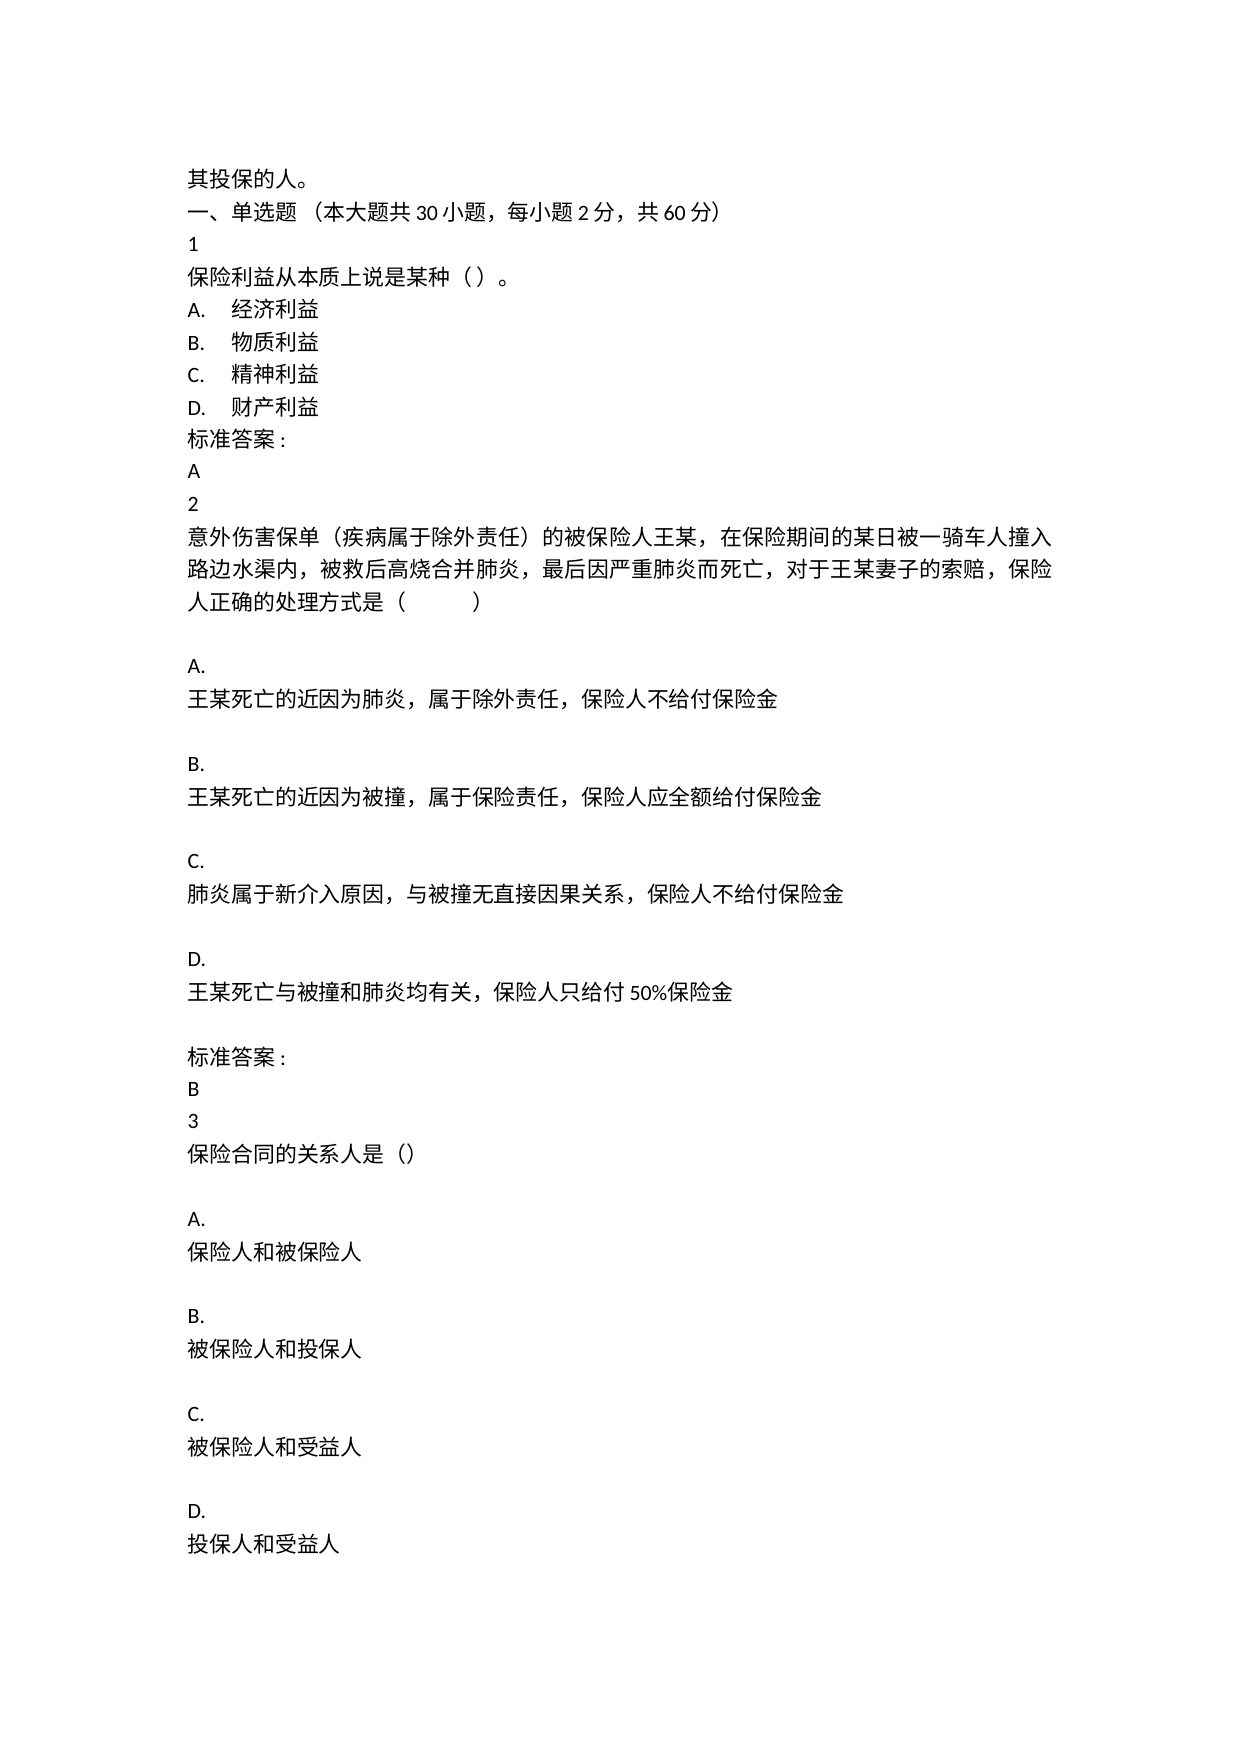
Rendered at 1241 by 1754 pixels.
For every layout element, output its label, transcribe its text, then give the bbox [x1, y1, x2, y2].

text 王某死亡与被撞和肺炎均有关，保险人只给付50%保险金 [187, 974, 1053, 1007]
text B. [187, 1299, 1053, 1332]
text C. 精神利益 [187, 357, 1053, 389]
text A. [187, 1202, 1053, 1234]
text B [187, 1072, 1053, 1104]
text C. [187, 844, 1053, 877]
text 标准答案 : [187, 1039, 1053, 1072]
text 保险合同的关系人是（） [187, 1137, 1053, 1169]
text 3 [187, 1104, 1053, 1137]
text B. [187, 747, 1053, 779]
text D. [187, 942, 1053, 974]
text 保险利益从本质上说是某种（ ）。 [187, 259, 1053, 292]
text D. 财产利益 [187, 389, 1053, 422]
text C. [187, 1397, 1053, 1429]
text 意外伤害保单（疾病属于除外责任）的被保险人王某，在保险期间的某日被一骑车人撞入路边水渠内，被救后高烧合并肺炎，最后因严重肺炎而死亡，对于王某妻子的索赔，保险人正确的处理方式是（ ） [187, 519, 1053, 617]
text B. 物质利益 [187, 324, 1053, 357]
text 被保险人和受益人 [187, 1429, 1053, 1462]
text 一、单选题 （本大题共30小题，每小题2分，共60分） [187, 194, 1053, 227]
text A. [187, 649, 1053, 682]
text D. [187, 1494, 1053, 1527]
text 王某死亡的近因为被撞，属于保险责任，保险人应全额给付保险金 [187, 779, 1053, 812]
text 投保人和受益人 [187, 1527, 1053, 1559]
text 保险人和被保险人 [187, 1234, 1053, 1267]
text 2 [187, 487, 1053, 519]
text 王某死亡的近因为肺炎，属于除外责任，保险人不给付保险金 [187, 682, 1053, 714]
text A. 经济利益 [187, 292, 1053, 324]
text 肺炎属于新介入原因，与被撞无直接因果关系，保险人不给付保险金 [187, 877, 1053, 909]
text A [187, 454, 1053, 487]
text 被保险人和投保人 [187, 1332, 1053, 1364]
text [187, 162, 1053, 194]
text 标准答案 : [187, 422, 1053, 454]
text 1 [187, 227, 1053, 259]
